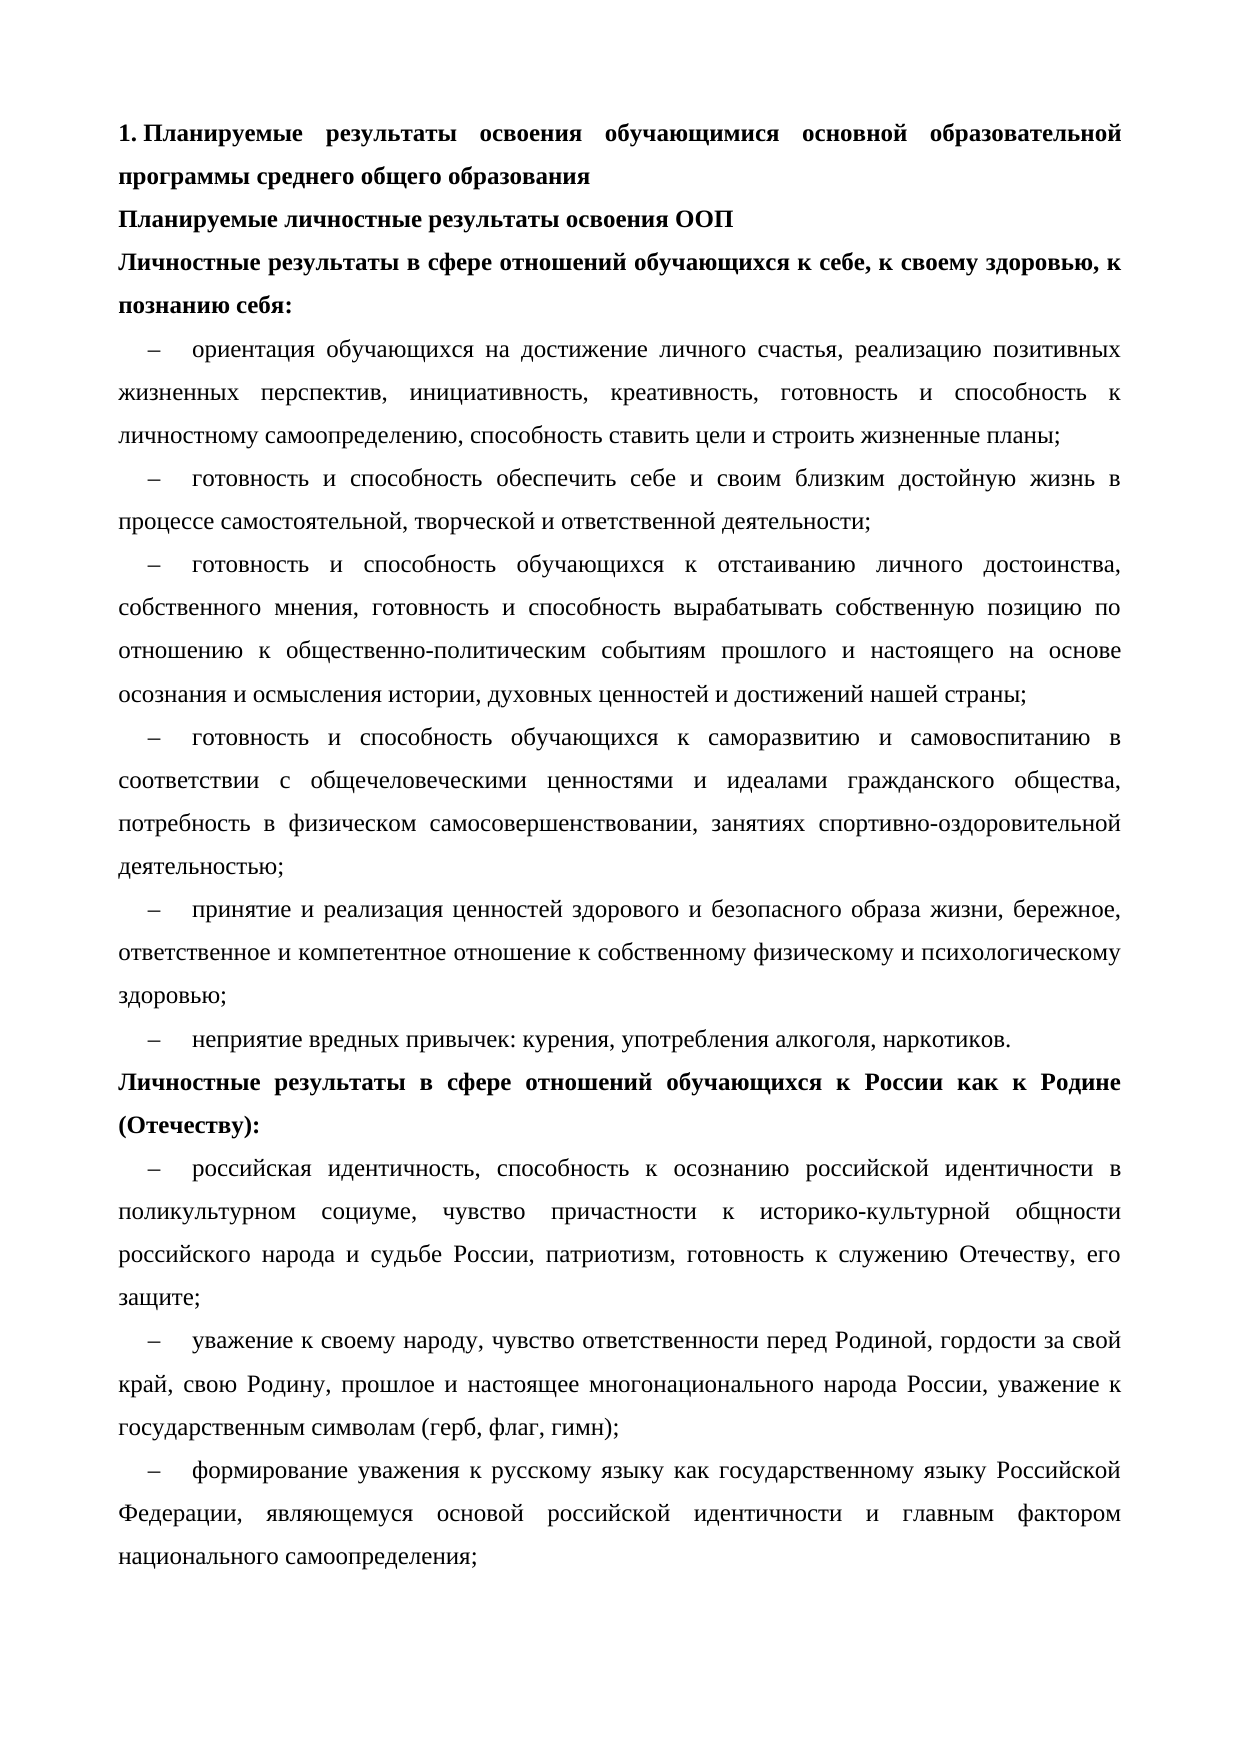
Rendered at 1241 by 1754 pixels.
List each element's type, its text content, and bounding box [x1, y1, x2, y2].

text неприятие вредных привычек: курения, употребления алкоголя, наркотиков. [118, 1024, 1122, 1052]
text готовность и способность обеспечить себе и своим близким достойную жизнь в процессе самостоятельной, творческой и ответственной деятельности; [118, 463, 1122, 535]
subtitle Планируемые личностные результаты освоения ООП [118, 204, 1122, 233]
text Личностные результаты в сфере отношений обучающихся к себе, к своему здоровью, к познанию себя: [118, 247, 1122, 319]
text ориентация обучающихся на достижение личного счастья, реализацию позитивных жизненных перспектив, инициативность, креативность, готовность и способность к личностному самоопределению, способность ставить цели и строить жизненные планы; [118, 334, 1122, 449]
text российская идентичность, способность к осознанию российской идентичности в поликультурном социуме, чувство причастности к историко-культурной общности российского народа и судьбе России, патриотизм, готовность к служению Отечеству, его защите; [118, 1153, 1122, 1311]
text готовность и способность обучающихся к саморазвитию и самовоспитанию в соответствии с общечеловеческими ценностями и идеалами гражданского общества, потребность в физическом самосовершенствовании, занятиях спортивно-оздоровительной деятельностью; [118, 722, 1122, 880]
text принятие и реализация ценностей здорового и безопасного образа жизни, бережное, ответственное и компетентное отношение к собственному физическому и психологическому здоровью; [118, 894, 1122, 1009]
text формирование уважения к русскому языку как государственному языку Российской Федерации, являющемуся основой российской идентичности и главным фактором национального самоопределения; [118, 1455, 1122, 1570]
subtitle 1. Планируемые результаты освоения обучающимися основной образовательной программы среднего общего образования [118, 118, 1122, 190]
text готовность и способность обучающихся к отстаиванию личного достоинства, собственного мнения, готовность и способность вырабатывать собственную позицию по отношению к общественно-политическим событиям прошлого и настоящего на основе осознания и осмысления истории, духовных ценностей и достижений нашей страны; [118, 549, 1122, 707]
text уважение к своему народу, чувство ответственности перед Родиной, гордости за свой край, свою Родину, прошлое и настоящее многонационального народа России, уважение к государственным символам (герб, флаг, гимн); [118, 1326, 1122, 1441]
text Личностные результаты в сфере отношений обучающихся к России как к Родине (Отечеству): [118, 1067, 1122, 1139]
